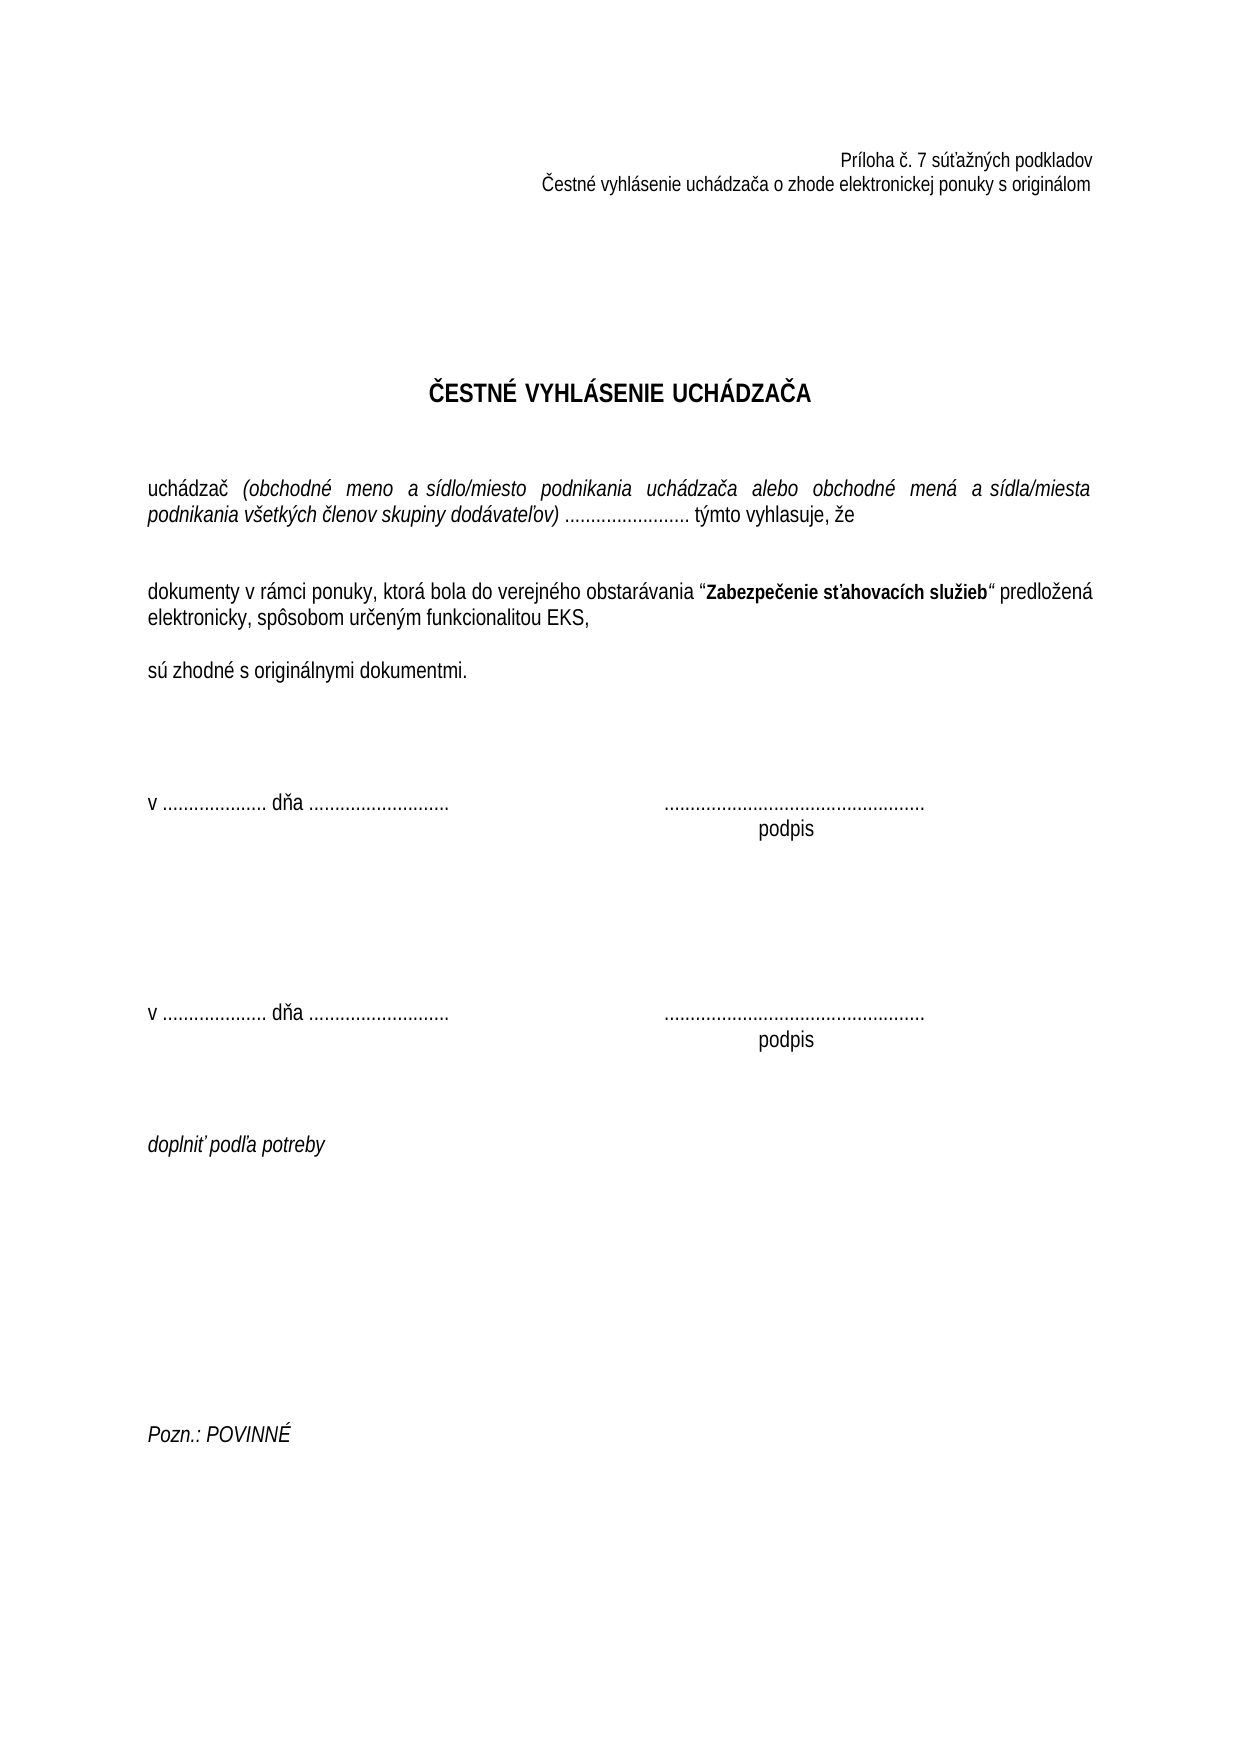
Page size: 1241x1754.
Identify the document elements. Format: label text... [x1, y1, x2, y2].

text Čestné vyhlásenie uchádzača o zhode elektronickej ponuky s originálom [332, 172, 1093, 196]
text uchádzač (obchodné meno a sídlo/miesto podnikania uchádzača alebo obchodné mená a sídla/miesta podnikania všetkých členov skupiny dodávateľov) ........................ týmto vyhlasuje, že [148, 475, 1093, 527]
text Pozn.: POVINNÉ [148, 1421, 1093, 1447]
text Príloha č. 7 súťažných podkladov [148, 148, 1093, 172]
text doplniť podľa potreby [148, 1131, 1093, 1157]
text podpis [148, 815, 1093, 841]
text v .................... dňa ........................... .................................................. [148, 999, 1093, 1026]
text podpis [148, 1026, 1093, 1052]
text v .................... dňa ........................... .................................................. [148, 788, 1093, 815]
text sú zhodné s originálnymi dokumentmi. [148, 657, 1093, 683]
subtitle čestné vyhlásenie uchádzača [148, 371, 1093, 409]
text dokumenty v rámci ponuky, ktorá bola do verejného obstarávania “Zabezpečenie sťahovacích služieb“ predložená elektronicky, spôsobom určeným funkcionalitou EKS, [148, 578, 1093, 630]
